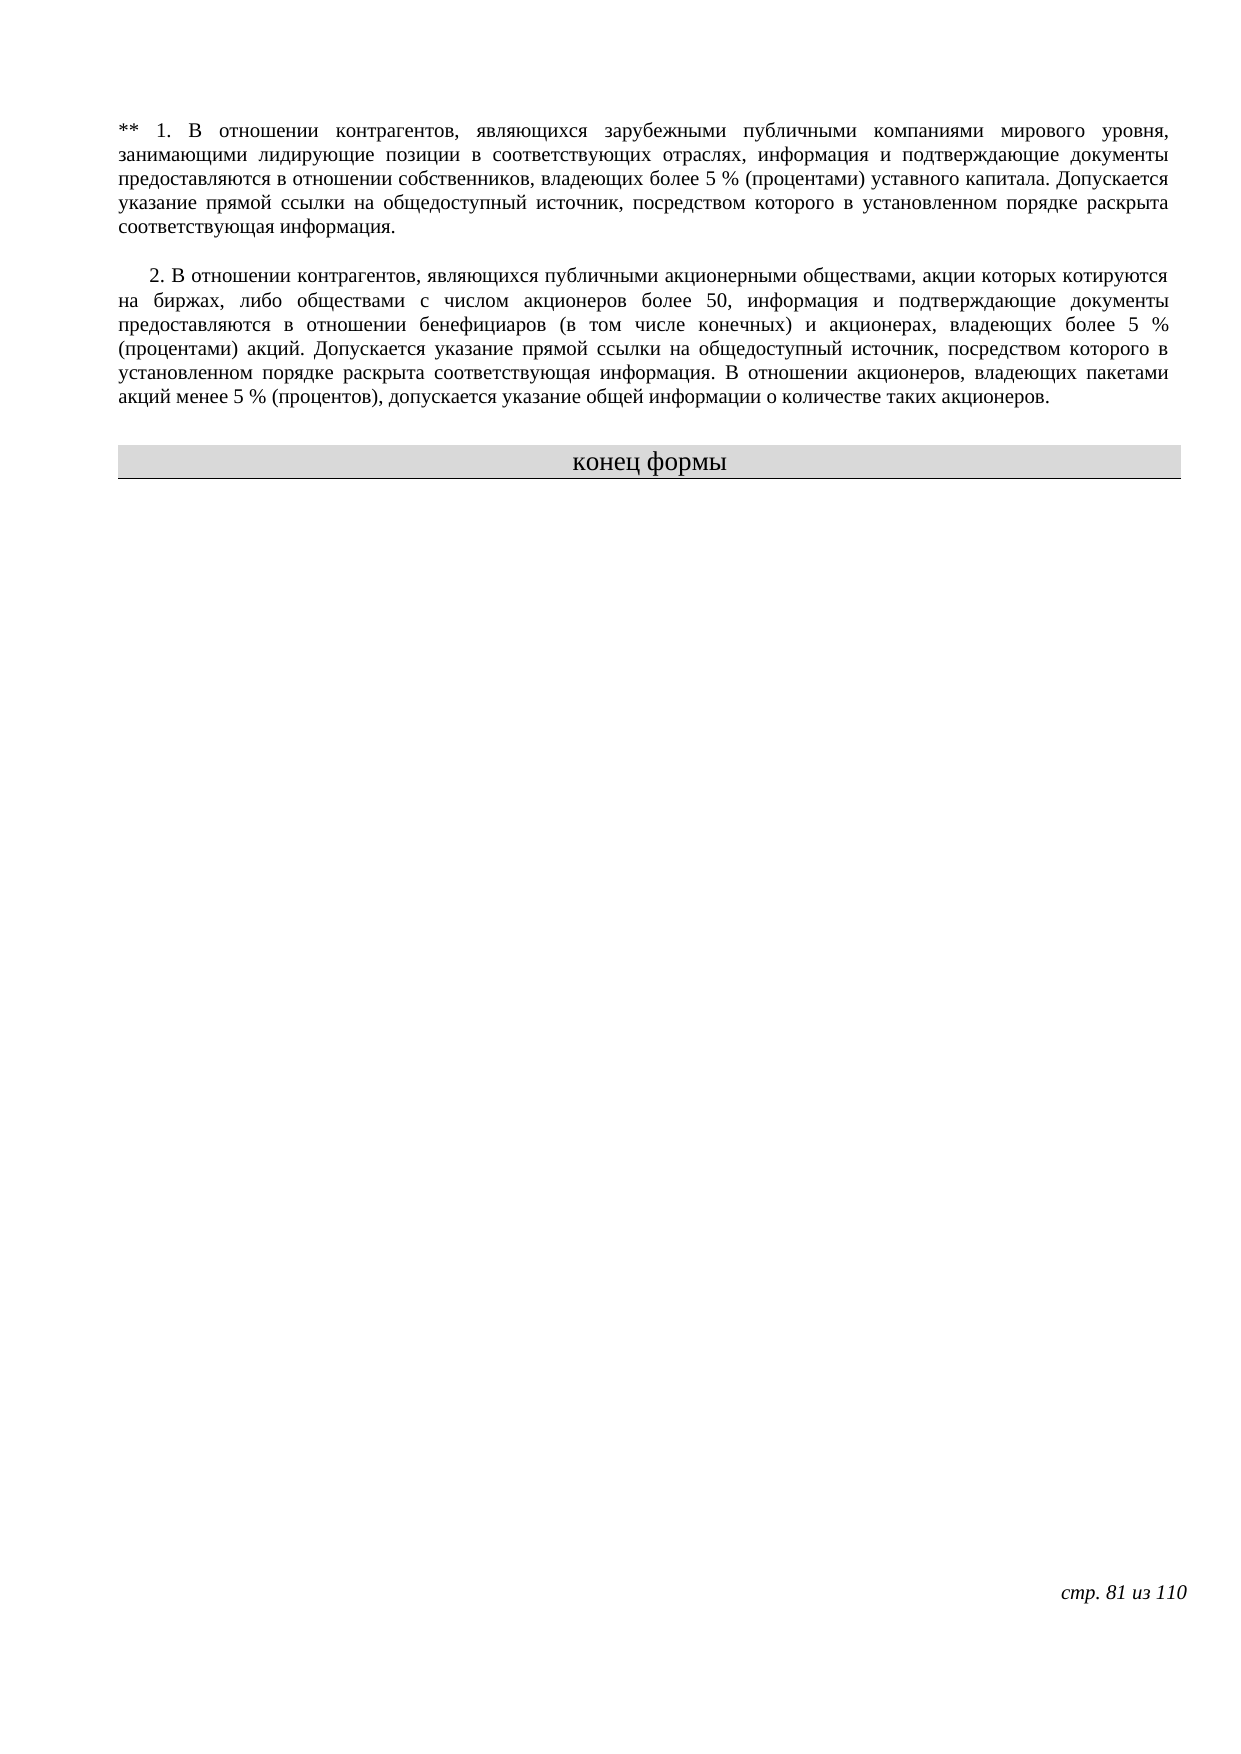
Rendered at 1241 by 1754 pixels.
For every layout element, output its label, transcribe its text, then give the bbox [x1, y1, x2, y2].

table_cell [107, 118, 1181, 433]
text конец формы [118, 445, 1181, 478]
